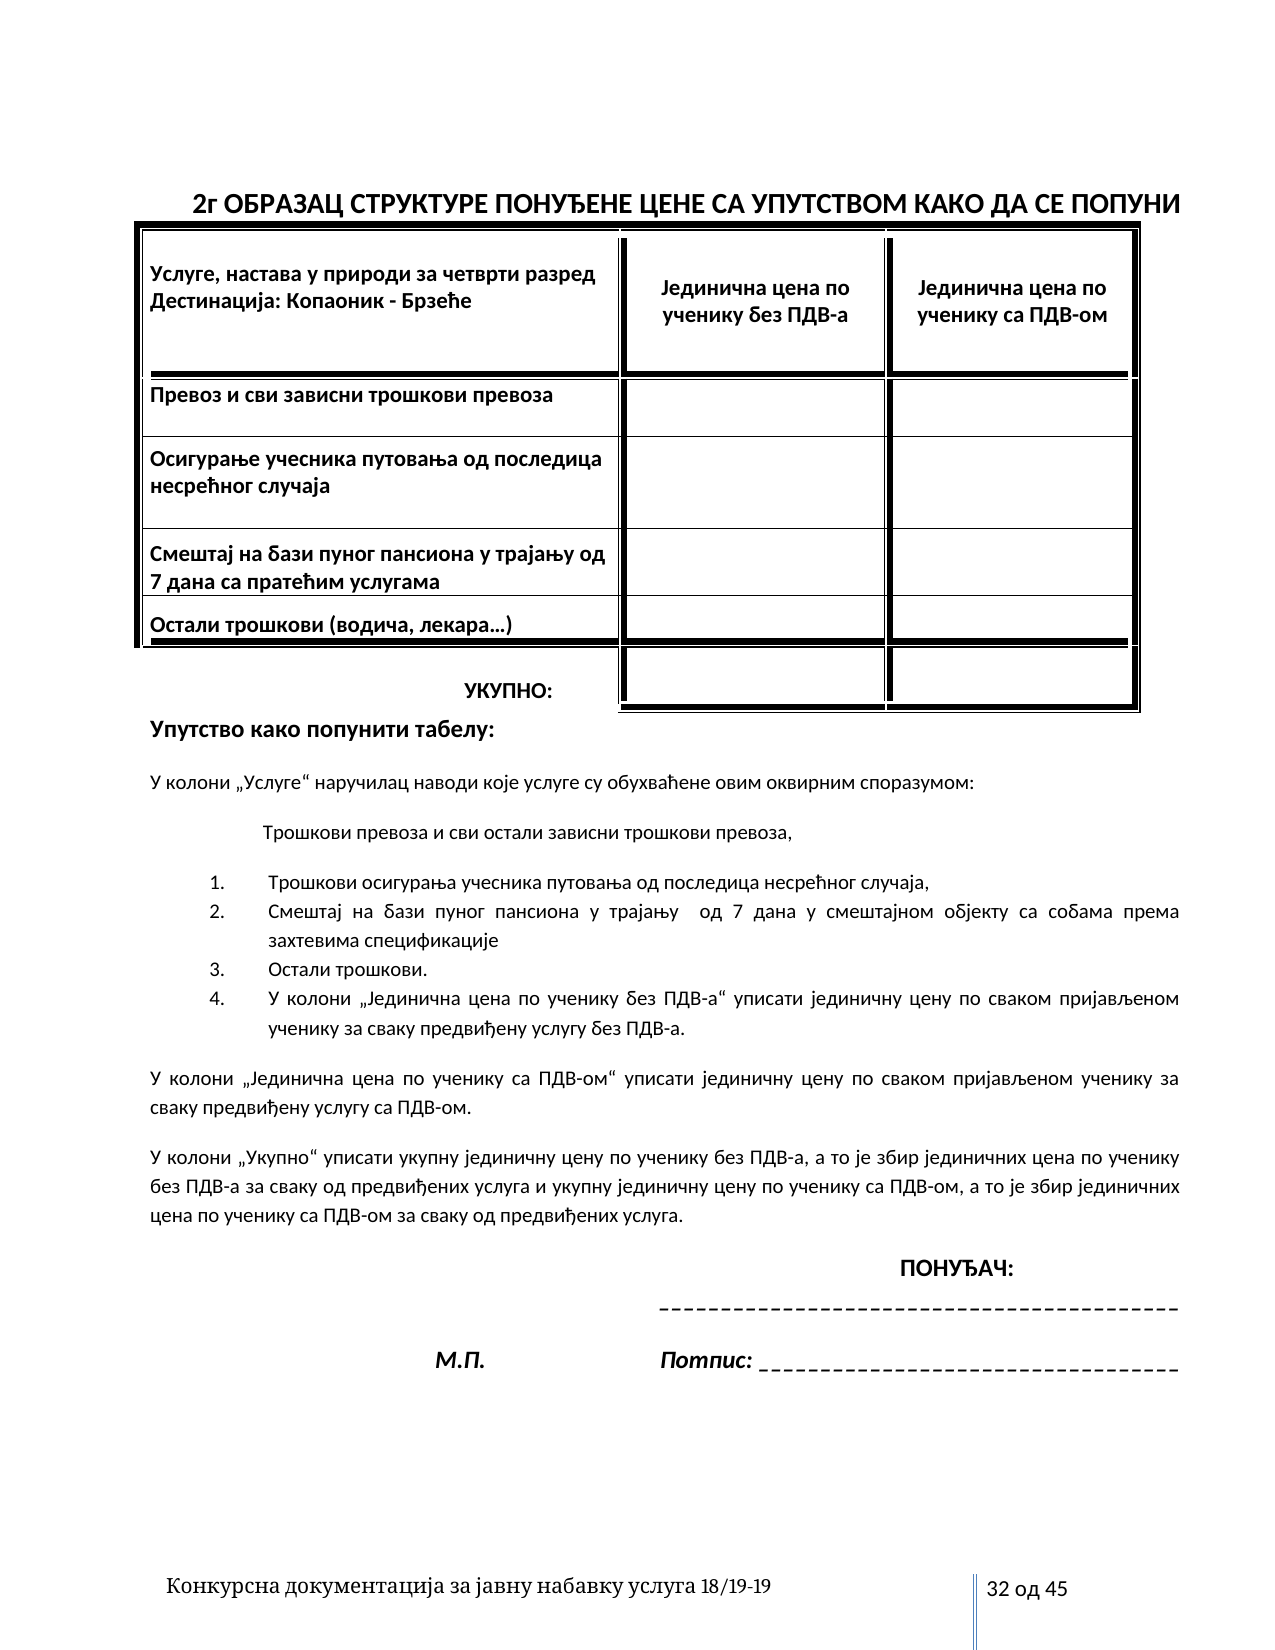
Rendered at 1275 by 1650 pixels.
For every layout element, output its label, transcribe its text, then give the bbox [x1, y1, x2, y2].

table_cell [888, 638, 1136, 704]
table_cell Остали трошкови (водича, лекара…) [143, 596, 618, 638]
text У колони „Укупно“ уписати укупну јединичну цену по ученику без ПДВ-а, а то је збир јединичних цена по ученику без ПДВ-а за сваку од предвиђених услуга и укупну јединичну цену по ученику са ПДВ-ом, а то је збир јединичних цена по ученику са ПДВ-ом за сваку од предвиђених услуга. [150, 1144, 1181, 1228]
list Смештај на бази пуног пансиона у трајању од 7 дана у смештајном објекту са собама према захтевима спецификације [209, 898, 1181, 953]
table_cell [627, 596, 884, 638]
table_cell УКУПНО: [139, 638, 622, 704]
list Остали трошкови. [209, 956, 1181, 982]
table_cell Превоз и сви зависни трошкови превоза [140, 371, 622, 436]
list Трошкови осигурања учесника путовања од последица несрећног случаја, [209, 869, 1181, 894]
table_cell [627, 437, 884, 528]
text __________________________________________ [150, 1283, 1181, 1313]
text М.П. Потпис: __________________________________ [150, 1344, 1181, 1374]
table_cell [893, 437, 1132, 528]
list У колони „Јединична цена по ученику без ПДВ-а“ уписати јединичну цену по сваком пријављеном ученику за сваку предвиђену услугу без ПДВ-а. [209, 986, 1181, 1040]
table_header Услуге, настава у природи за четврти разред Дестинација: Копаоник - Брзеће [140, 228, 622, 371]
text У колони „Јединична цена по ученику са ПДВ-ом“ уписати јединичну цену по сваком пријављеном ученику за сваку предвиђену услугу са ПДВ-ом. [150, 1065, 1181, 1119]
table_cell [627, 529, 884, 595]
text Упутство како попунити табелу: [150, 713, 1181, 744]
table_cell [893, 596, 1132, 638]
text У колони „Услуге“ наручилац наводи које услуге су обухваћене овим оквирним споразумом: [150, 769, 1181, 794]
table_cell [627, 380, 884, 436]
table_cell [893, 529, 1132, 595]
table_cell Осигурање учесника путовања од последица несрећног случаја [143, 437, 618, 528]
table_cell Смештај на бази пуног пансиона у трајању од 7 дана са пратећим услугама [143, 529, 618, 595]
text Трошкови превоза и сви остали зависни трошкови превоза, [150, 819, 1181, 844]
text 2г ОБРАЗАЦ СТРУКТУРЕ ПОНУЂЕНЕ ЦЕНЕ СА УПУТСТВОМ КАКО ДА СЕ ПОПУНИ [150, 186, 1181, 221]
table_header Јединична цена по ученику са ПДВ-ом [888, 231, 1132, 371]
text ПОНУЂАЧ: [825, 1252, 1181, 1283]
table_cell [623, 638, 888, 704]
table_header Јединична цена по ученику без ПДВ-а [623, 228, 888, 371]
table_cell [888, 371, 1136, 436]
